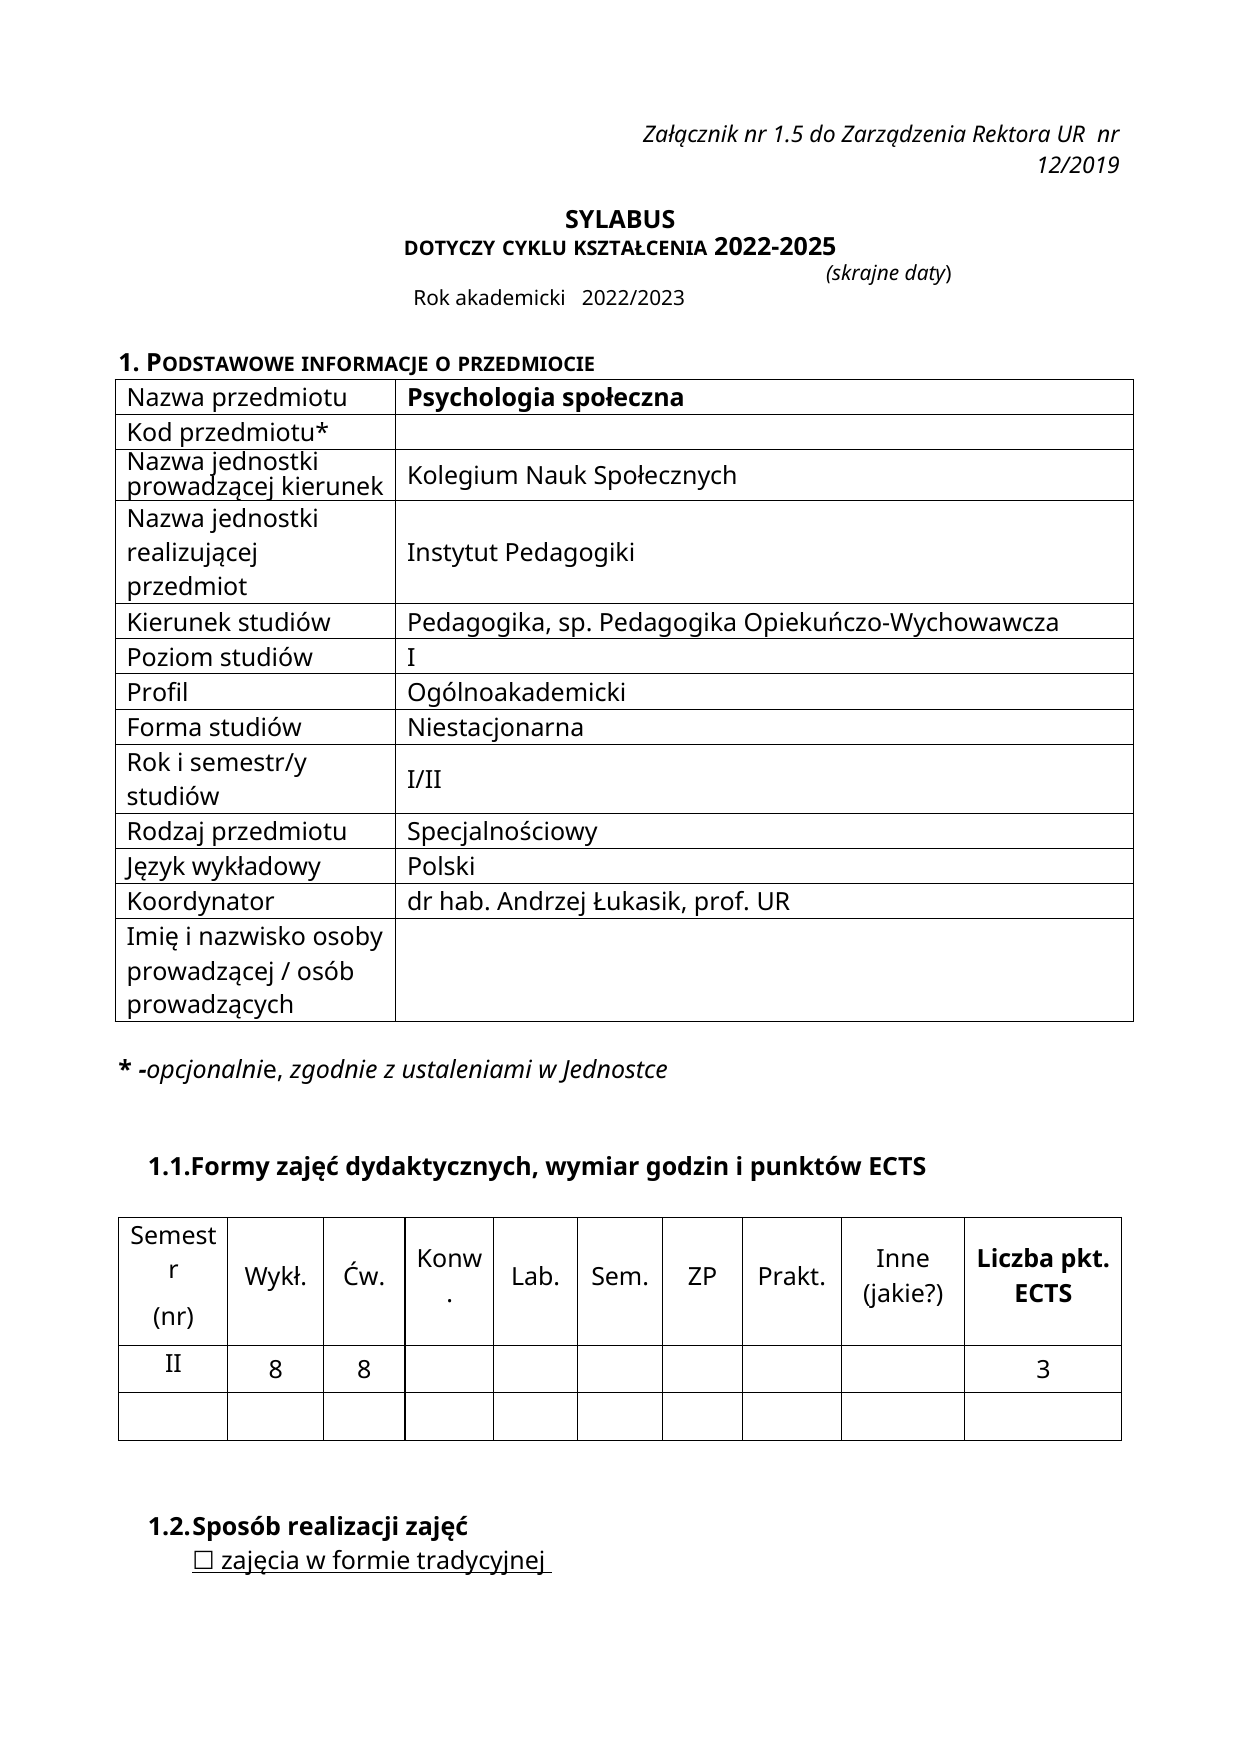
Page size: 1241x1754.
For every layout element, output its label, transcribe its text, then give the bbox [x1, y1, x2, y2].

table_cell Rok i semestr/y studiów [116, 745, 395, 813]
table_header Ćw. [324, 1218, 404, 1345]
table_cell 8 [324, 1346, 404, 1392]
table_cell [965, 1393, 1121, 1439]
table_header Wykł. [228, 1218, 323, 1345]
table_cell Instytut Pedagogiki [396, 501, 1133, 603]
table_cell Kolegium Nauk Społecznych [396, 450, 1133, 500]
table_cell I [396, 639, 1133, 673]
table_header Psychologia społeczna [396, 380, 1133, 414]
text dotyczy cyklu kształcenia 2022-2025 [118, 236, 1122, 261]
table_cell [842, 1393, 964, 1439]
table_cell II [119, 1346, 227, 1392]
text SYLABUS [118, 201, 1122, 236]
table_header Liczba pkt. ECTS [965, 1218, 1121, 1345]
table_cell [396, 415, 1133, 449]
text * -opcjonalnie, zgodnie z ustaleniami w Jednostce [118, 1051, 1122, 1086]
table_cell [119, 1393, 227, 1439]
table_cell [396, 919, 1133, 1021]
table_cell Specjalnościowy [396, 814, 1133, 848]
table_cell Kod przedmiotu* [116, 415, 395, 449]
table_cell [663, 1346, 742, 1392]
text Rok akademicki 2022/2023 [118, 286, 1122, 311]
table_cell [743, 1393, 841, 1439]
table_cell Język wykładowy [116, 849, 395, 883]
table_cell Imię i nazwisko osoby prowadzącej / osób prowadzących [116, 919, 395, 1021]
table_cell [842, 1346, 964, 1392]
table_cell Pedagogika, sp. Pedagogika Opiekuńczo-Wychowawcza [396, 604, 1133, 638]
table_cell Rodzaj przedmiotu [116, 814, 395, 848]
table_cell Nazwa jednostki prowadzącej kierunek [116, 450, 395, 500]
table_cell Niestacjonarna [396, 710, 1133, 743]
table_cell [743, 1346, 841, 1392]
table_cell Forma studiów [116, 710, 395, 743]
text ☐ zajęcia w formie tradycyjnej [192, 1543, 1122, 1577]
table_cell [663, 1393, 742, 1439]
table_cell [228, 1393, 323, 1439]
text Załącznik nr 1.5 do Zarządzenia Rektora UR nr 12/2019 [118, 118, 1122, 181]
table_cell [324, 1393, 404, 1439]
table_cell Koordynator [116, 884, 395, 918]
table_cell Polski [396, 849, 1133, 883]
text 1.1.Formy zajęć dydaktycznych, wymiar godzin i punktów ECTS [148, 1149, 1122, 1183]
text (skrajne daty) [118, 261, 1122, 286]
table_cell [406, 1346, 493, 1392]
table_header Semestr (nr) [119, 1218, 227, 1345]
table_header Prakt. [743, 1218, 841, 1345]
text 1. Podstawowe informacje o przedmiocie [118, 344, 1122, 379]
table_cell Profil [116, 674, 395, 708]
table_header Sem. [578, 1218, 662, 1345]
table_cell [494, 1346, 577, 1392]
table_header Nazwa przedmiotu [116, 380, 395, 414]
table_cell [578, 1393, 662, 1439]
table_cell [494, 1393, 577, 1439]
table_cell Poziom studiów [116, 639, 395, 673]
table_cell Kierunek studiów [116, 604, 395, 638]
table_cell 3 [965, 1346, 1121, 1392]
table_cell Nazwa jednostki realizującej przedmiot [116, 501, 395, 603]
table_cell 8 [228, 1346, 323, 1392]
table_cell [578, 1346, 662, 1392]
table_header Konw. [406, 1218, 493, 1345]
text 1.2. Sposób realizacji zajęć [148, 1509, 1122, 1543]
table_cell Ogólnoakademicki [396, 674, 1133, 708]
table_header ZP [663, 1218, 742, 1345]
table_header Inne (jakie?) [842, 1218, 964, 1345]
table_cell I/II [396, 745, 1133, 813]
table_cell dr hab. Andrzej Łukasik, prof. UR [396, 884, 1133, 918]
table_cell [406, 1393, 493, 1439]
table_header Lab. [494, 1218, 577, 1345]
